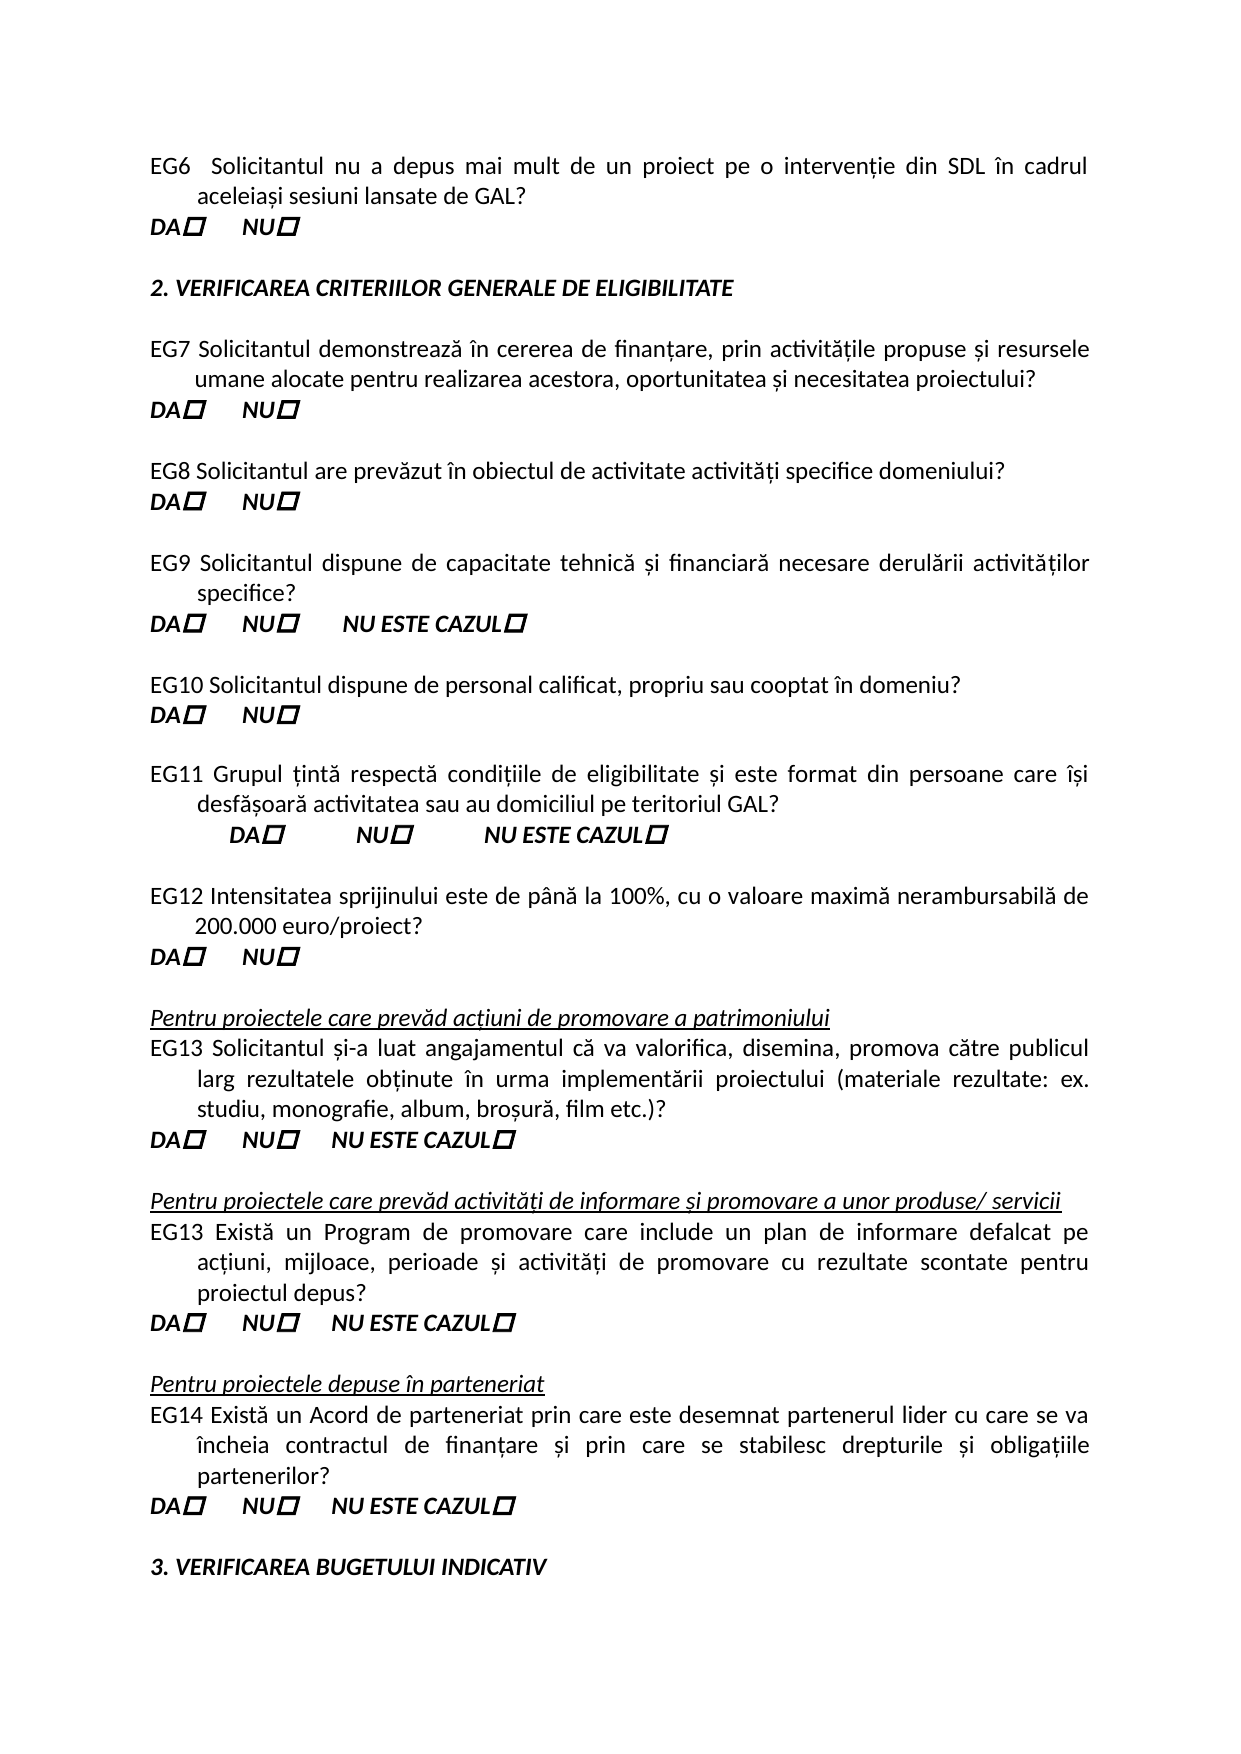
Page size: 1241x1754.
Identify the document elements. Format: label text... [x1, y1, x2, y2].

text EG9 Solicitantul dispune de capacitate tehnică și financiară necesare derulării activităților specifice? [150, 547, 1090, 608]
text EG11 Grupul țintă respectă condițiile de eligibilitate și este format din persoane care își desfășoară activitatea sau au domiciliul pe teritoriul GAL? [150, 758, 1090, 819]
text EG13 Există un Program de promovare care include un plan de informare defalcat pe acțiuni, mijloace, perioade și activități de promovare cu rezultate scontate pentru proiectul depus? [150, 1216, 1090, 1307]
text DA NU NU ESTE CAZUL [150, 1124, 1090, 1155]
text DA NU [150, 941, 1090, 972]
text DA NU [150, 394, 1090, 425]
text DA NU NU ESTE CAZUL [150, 1307, 1090, 1338]
text EG12 Intensitatea sprijinului este de până la 100%, cu o valoare maximă nerambursabilă de 200.000 euro/proiect? [150, 880, 1090, 941]
text DA NU [150, 699, 1090, 730]
text EG10 Solicitantul dispune de personal calificat, propriu sau cooptat în domeniu? [150, 669, 1090, 699]
text DA NU [150, 486, 1090, 516]
text EG6 Solicitantul nu a depus mai mult de un proiect pe o intervenţie din SDL în cadrul aceleiaşi sesiuni lansate de GAL? [150, 150, 1090, 211]
text DA NU NU ESTE CAZUL [150, 819, 1090, 849]
text Pentru proiectele depuse în parteneriat [150, 1368, 1090, 1399]
text EG8 Solicitantul are prevăzut în obiectul de activitate activități specifice domeniului? [150, 455, 1090, 486]
text DA NU NU ESTE CAZUL [150, 608, 1090, 638]
text DA NU NU ESTE CAZUL [150, 1490, 1090, 1521]
text 2. VERIFICAREA CRITERIILOR GENERALE DE ELIGIBILITATE [150, 272, 1090, 303]
text EG7 Solicitantul demonstrează în cererea de finanțare, prin activitățile propuse și resursele umane alocate pentru realizarea acestora, oportunitatea și necesitatea proiectului? [150, 333, 1090, 394]
text 3. VERIFICAREA BUGETULUI INDICATIV [150, 1551, 1090, 1582]
text EG13 Solicitantul și-a luat angajamentul că va valorifica, disemina, promova către publicul larg rezultatele obținute în urma implementării proiectului (materiale rezultate: ex. studiu, monografie, album, broșură, film etc.)? [150, 1033, 1090, 1124]
text Pentru proiectele care prevăd acțiuni de promovare a patrimoniului [150, 1002, 1090, 1033]
text DA NU [150, 211, 1090, 242]
text Pentru proiectele care prevăd activități de informare și promovare a unor produse/ servicii [150, 1185, 1090, 1216]
text EG14 Există un Acord de parteneriat prin care este desemnat partenerul lider cu care se va încheia contractul de finanțare și prin care se stabilesc drepturile și obligațiile partenerilor? [150, 1399, 1090, 1490]
